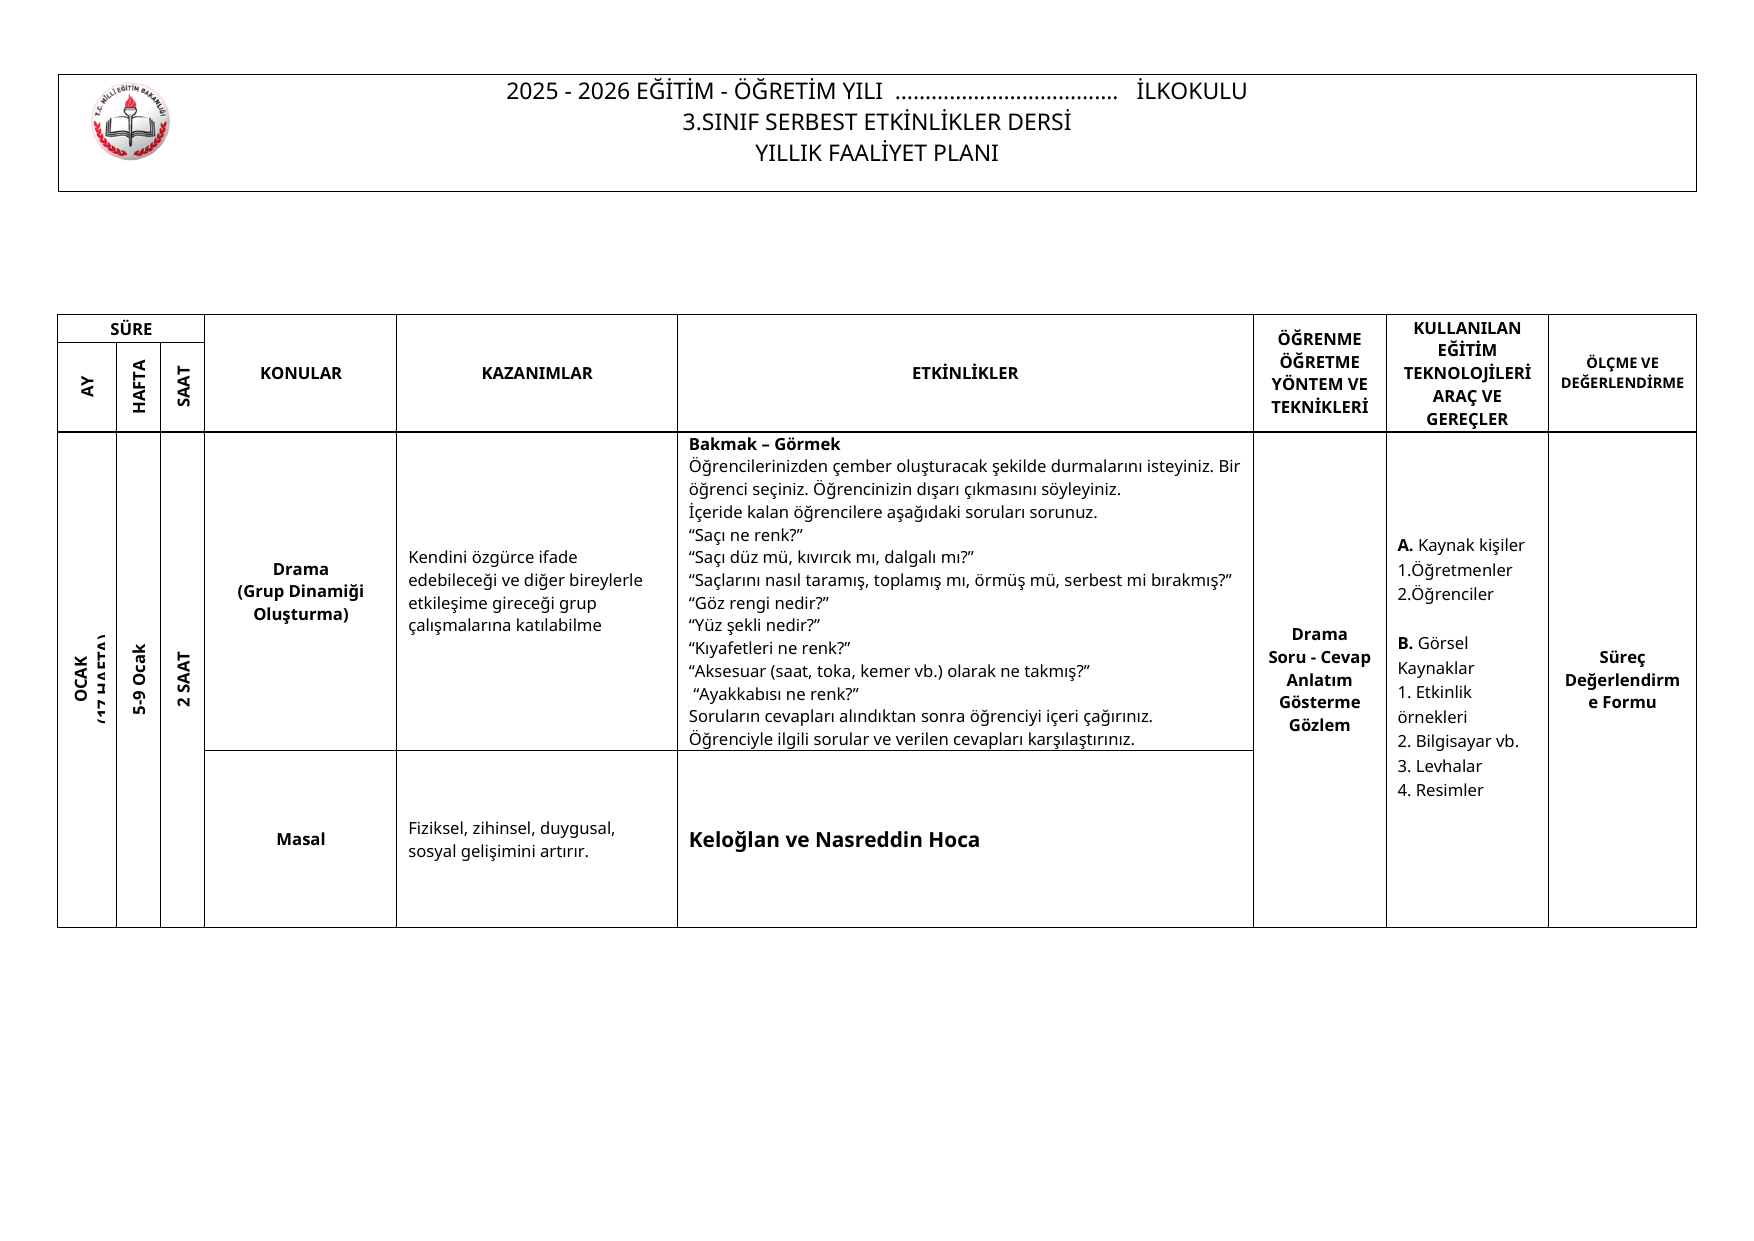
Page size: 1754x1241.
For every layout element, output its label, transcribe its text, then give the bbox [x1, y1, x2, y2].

table_header ÖĞRENME ÖĞRETME YÖNTEM VE TEKNİKLERİ [1254, 315, 1386, 431]
table_cell A. Kaynak kişiler 1.Öğretmenler 2.Öğrenciler B. Görsel Kaynaklar 1. Etkinlik örnekleri 2. Bilgisayar vb. 3. Levhalar 4. Resimler [1387, 433, 1548, 927]
table_cell 5-9 Ocak [117, 433, 160, 927]
table_cell Fiziksel, zihinsel, duygusal, sosyal gelişimini artırır. [397, 751, 677, 927]
table_cell Drama (Grup Dinamiği Oluşturma) [205, 433, 396, 750]
table_header KULLANILAN EĞİTİM TEKNOLOJİLERİ ARAÇ VE GEREÇLER [1387, 315, 1548, 431]
picture [85, 77, 175, 167]
table_cell Masal [205, 751, 396, 927]
table_cell Drama Soru - Cevap Anlatım Gösterme Gözlem [1254, 433, 1386, 927]
table_cell Süreç Değerlendirme Formu [1549, 433, 1696, 927]
table_cell Keloğlan ve Nasreddin Hoca [678, 751, 1253, 927]
table_cell SAAT [161, 343, 204, 431]
table_header KONULAR [205, 315, 396, 431]
table_cell AY [58, 343, 116, 431]
table_header ÖLÇME VE DEĞERLENDİRME [1549, 315, 1696, 431]
table_cell HAFTA [117, 343, 160, 431]
table_header KAZANIMLAR [397, 315, 677, 431]
table_cell Bakmak – Görmek Öğrencilerinizden çember oluşturacak şekilde durmalarını isteyiniz. Bir öğrenci seçiniz. Öğrencinizin dışarı çıkmasını söyleyiniz. İçeride kalan öğrencilere aşağıdaki soruları sorunuz. “Saçı ne renk?” “Saçı düz mü, kıvırcık mı, dalgalı mı?” “Saçlarını nasıl taramış, toplamış mı, örmüş mü, serbest mi bırakmış?” “Göz rengi nedir?” “Yüz şekli nedir?” “Kıyafetleri ne renk?” “Aksesuar (saat, toka, kemer vb.) olarak ne takmış?” “Ayakkabısı ne renk?” Soruların cevapları alındıktan sonra öğrenciyi içeri çağırınız. Öğrenciyle ilgili sorular ve verilen cevapları karşılaştırınız. [678, 433, 1253, 750]
table_cell 2 SAAT [161, 433, 204, 927]
table_cell Kendini özgürce ifade edebileceği ve diğer bireylerle etkileşime gireceği grup çalışmalarına katılabilme [397, 433, 677, 750]
table_header ETKİNLİKLER [678, 315, 1253, 431]
table_cell OCAK (17.HAFTA) [58, 433, 116, 927]
table_header SÜRE [58, 315, 204, 342]
